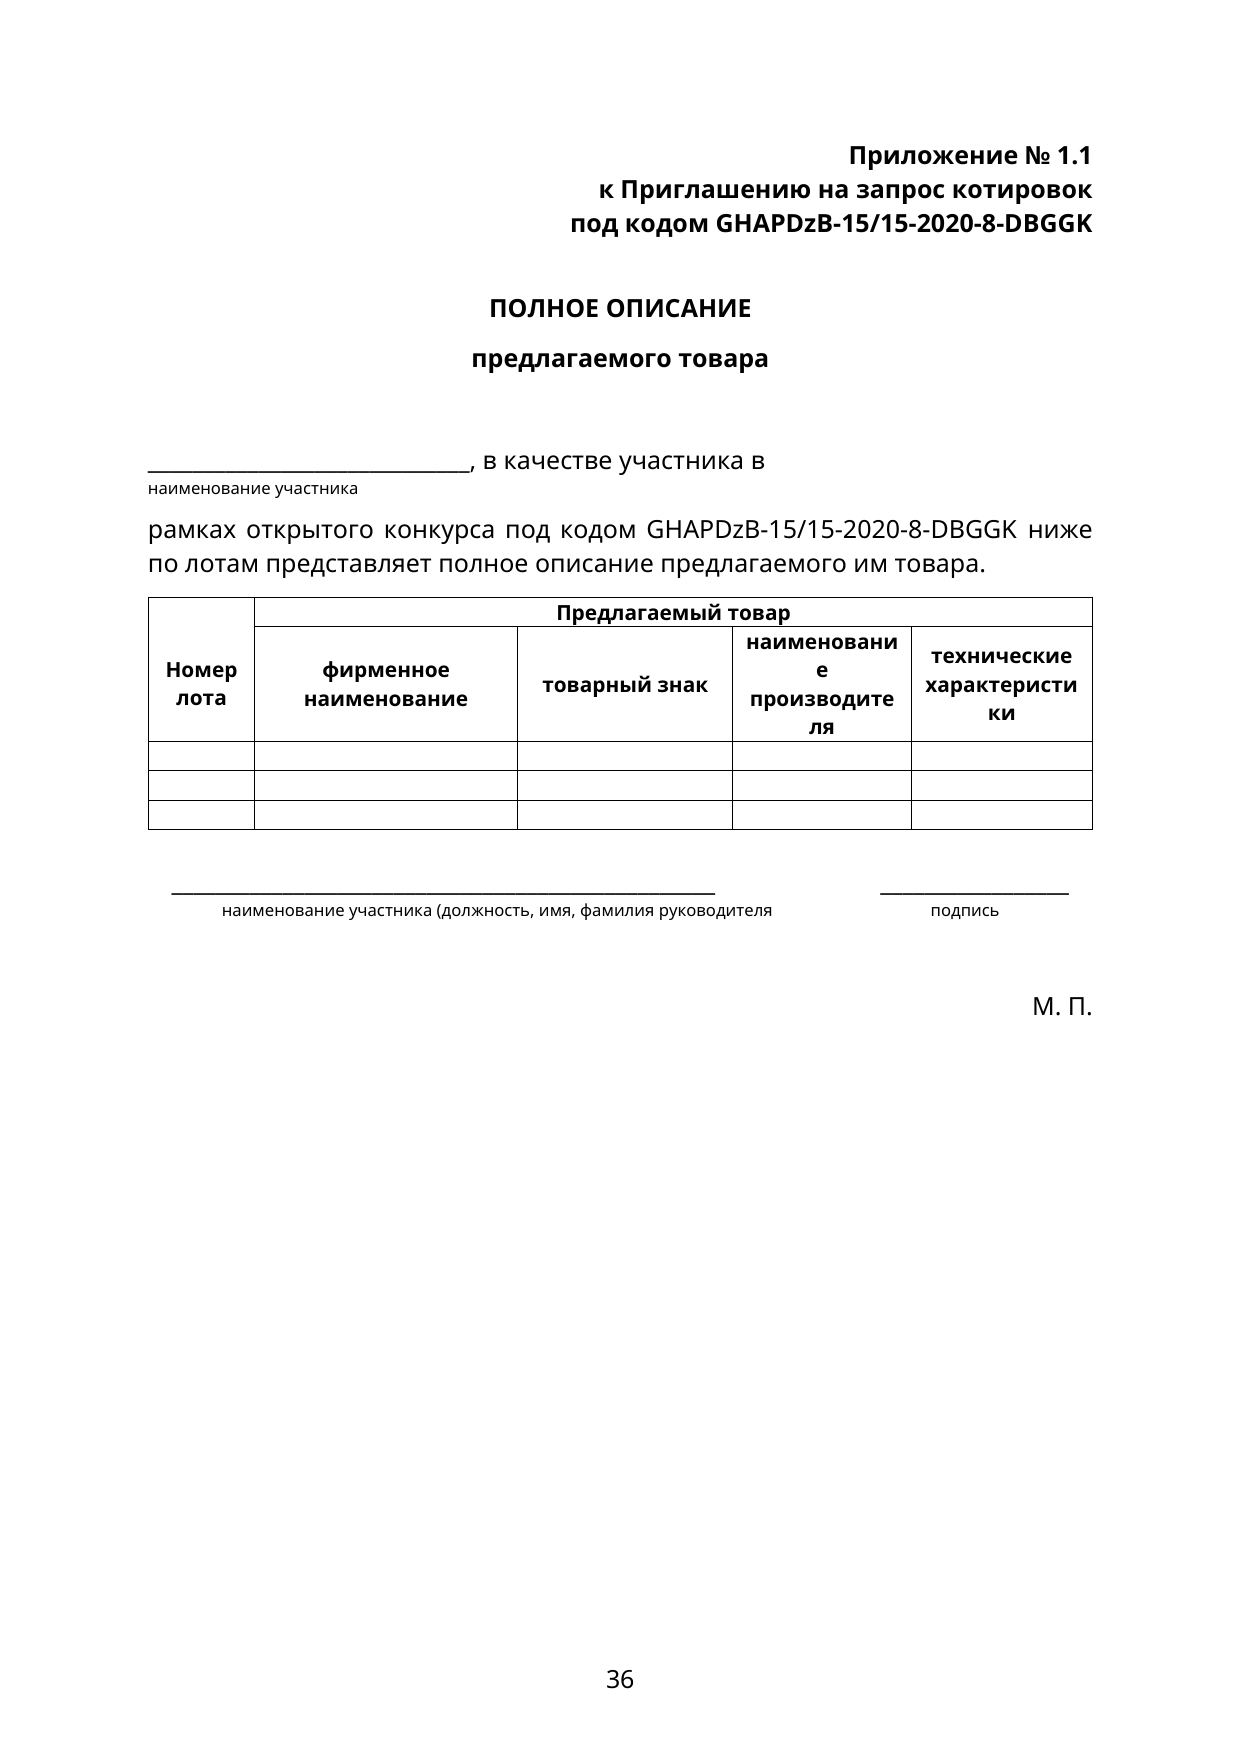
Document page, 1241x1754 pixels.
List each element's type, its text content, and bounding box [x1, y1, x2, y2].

table_cell наименование производителя [733, 627, 911, 741]
table_cell [912, 771, 1092, 800]
table_cell [518, 771, 732, 800]
table_cell [912, 801, 1092, 829]
table_cell [255, 742, 517, 770]
text М. П. [148, 989, 1092, 1023]
table_cell технические характеристики [912, 627, 1092, 741]
subtitle ПОЛНОЕ ОПИСАНИЕ [207, 290, 1034, 324]
text наименование участника (должность, имя, фамилия руководителя подпись [222, 898, 1092, 921]
table_cell [733, 742, 911, 770]
table_cell [518, 801, 732, 829]
table_cell товарный знак [518, 627, 732, 741]
table_cell [733, 771, 911, 800]
table_cell [518, 742, 732, 770]
table_cell [255, 801, 517, 829]
table_cell [149, 742, 254, 770]
table_cell [733, 801, 911, 829]
subtitle к Приглашению на запрос котировок [148, 172, 1092, 206]
table_cell [149, 801, 254, 829]
text под кодом GHAPDzB-15/15-2020-8-DBGGK [148, 206, 1092, 240]
subtitle предлагаемого товара [207, 341, 1034, 375]
table_cell [912, 742, 1092, 770]
subtitle Приложение № 1.1 [148, 137, 1092, 172]
text рамках открытого конкурса под кодом GHAPDzB-15/15-2020-8-DBGGK ниже по лотам представляет полное описание предлагаемого им товара. [148, 512, 1092, 580]
table_header Номер лота [149, 598, 254, 741]
table_cell [149, 771, 254, 800]
text _____________________________, в качестве участника в [148, 443, 1092, 477]
text _________________________________________________ _________________ [148, 864, 1092, 898]
text наименование участника [148, 477, 1092, 499]
table_header Предлагаемый товар [255, 598, 1092, 626]
table_cell [255, 771, 517, 800]
table_cell фирменное наименование [255, 627, 517, 741]
